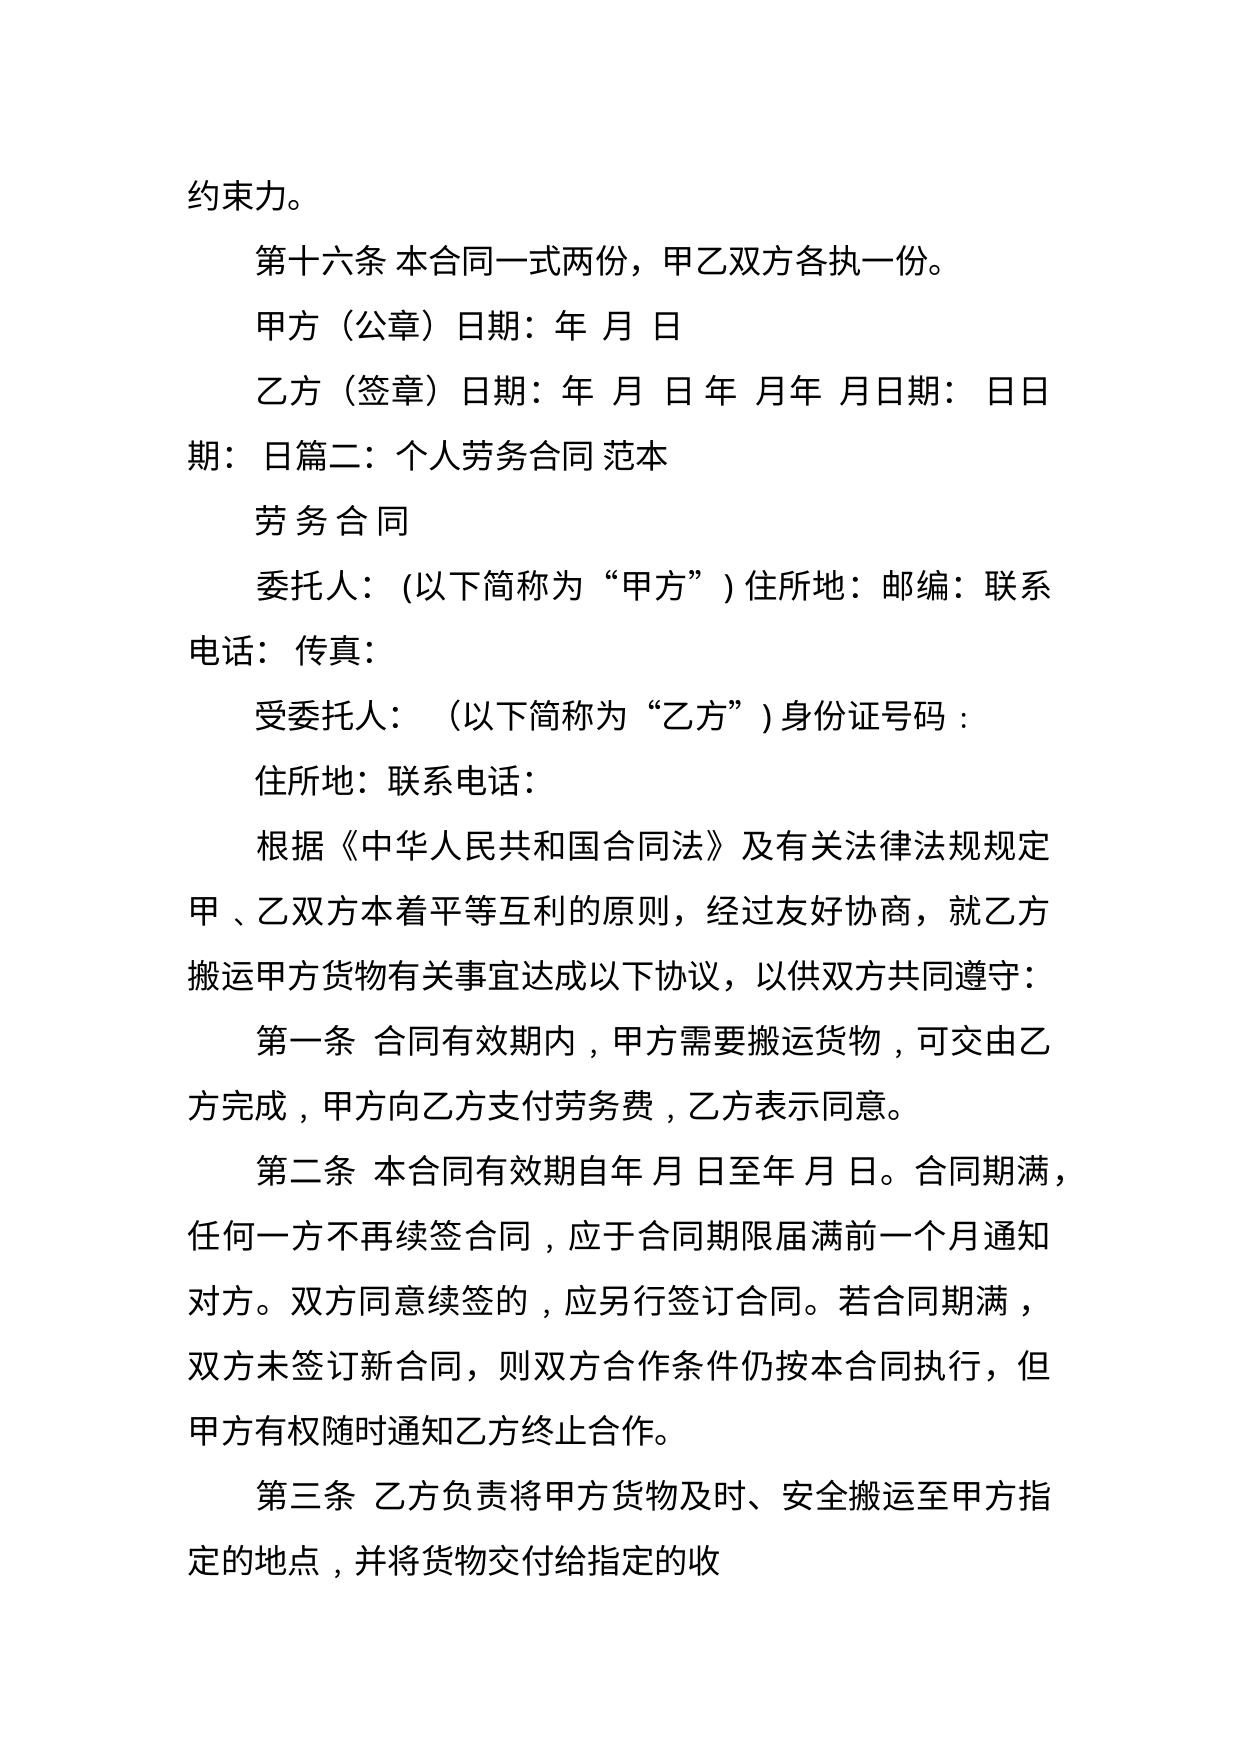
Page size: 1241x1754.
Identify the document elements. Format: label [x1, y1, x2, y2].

text [187, 162, 1053, 1592]
